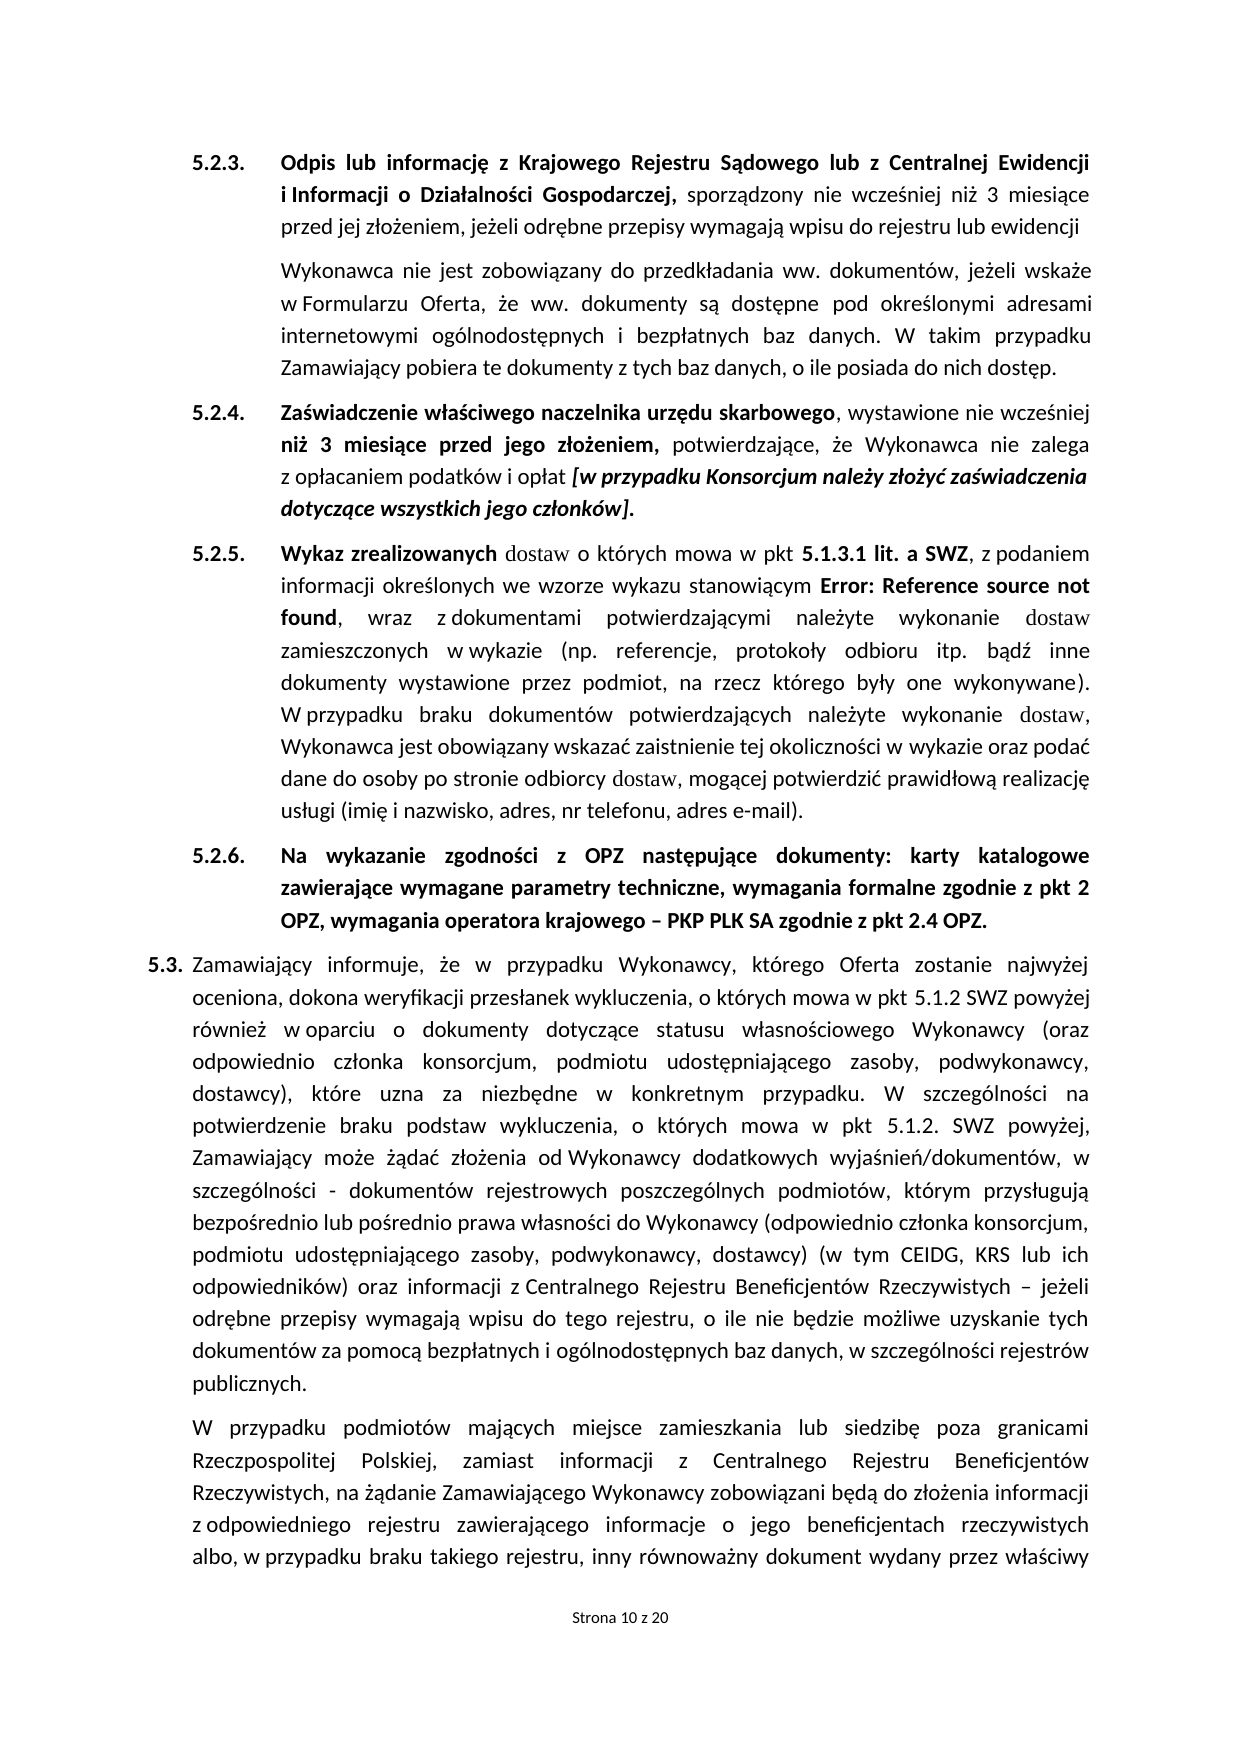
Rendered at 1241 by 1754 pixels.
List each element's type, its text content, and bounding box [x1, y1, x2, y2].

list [192, 1413, 1090, 1570]
text Wykonawca nie jest zobowiązany do przedkładania ww. dokumentów, jeżeli wskaże w Formularzu Oferta, że ww. dokumenty są dostępne pod określonymi adresami internetowymi ogólnodostępnych i bezpłatnych baz danych. W takim przypadku Zamawiający pobiera te dokumenty z tych baz danych, o ile posiada do nich dostęp. [148, 257, 1093, 381]
list Zaświadczenie właściwego naczelnika urzędu skarbowego, wystawione nie wcześniej niż 3 miesiące przed jego złożeniem, potwierdzające, że Wykonawca nie zalega z opłacaniem podatków i opłat [w przypadku Konsorcjum należy złożyć zaświadczenia dotyczące wszystkich jego członków]. [192, 398, 1090, 522]
list Wykaz zrealizowanych o których mowa w pkt 5.1.3.1 lit. a SWZ, z podaniem informacji określonych we wzorze wykazu stanowiącym Błąd! Nie można odnaleźć źródła odwołania., wraz z dokumentami potwierdzającymi należyte wykonanie zamieszczonych w wykazie (np. referencje, protokoły odbioru itp. bądź inne dokumenty wystawione przez podmiot, na rzecz którego były one wykonywane). W przypadku braku dokumentów potwierdzających należyte wykonanie , Wykonawca jest obowiązany wskazać zaistnienie tej okoliczności w wykazie oraz podać dane do osoby po stronie odbiorcy , mogącej potwierdzić prawidłową realizację usługi (imię i nazwisko, adres, nr telefonu, adres e-mail). [192, 539, 1090, 825]
list Odpis lub informację z Krajowego Rejestru Sądowego lub z Centralnej Ewidencji i Informacji o Działalności Gospodarczej, sporządzony nie wcześniej niż 3 miesiące przed jej złożeniem, jeżeli odrębne przepisy wymagają wpisu do rejestru lub ewidencji [192, 148, 1090, 240]
list Zamawiający informuje, że w przypadku Wykonawcy, którego Oferta zostanie najwyżej oceniona, dokona weryfikacji przesłanek wykluczenia, o których mowa w pkt 5.1.2 SWZ powyżej również w oparciu o dokumenty dotyczące statusu własnościowego Wykonawcy (oraz odpowiednio członka konsorcjum, podmiotu udostępniającego zasoby, podwykonawcy, dostawcy), które uzna za niezbędne w konkretnym przypadku. W szczególności na potwierdzenie braku podstaw wykluczenia, o których mowa w pkt 5.1.2. SWZ powyżej, Zamawiający może żądać złożenia od Wykonawcy dodatkowych wyjaśnień/dokumentów, w szczególności - dokumentów rejestrowych poszczególnych podmiotów, którym przysługują bezpośrednio lub pośrednio prawa własności do Wykonawcy (odpowiednio członka konsorcjum, podmiotu udostępniającego zasoby, podwykonawcy, dostawcy) (w tym CEIDG, KRS lub ich odpowiedników) oraz informacji z Centralnego Rejestru Beneficjentów Rzeczywistych – jeżeli odrębne przepisy wymagają wpisu do tego rejestru, o ile nie będzie możliwe uzyskanie tych dokumentów za pomocą bezpłatnych i ogólnodostępnych baz danych, w szczególności rejestrów publicznych. [148, 950, 1090, 1397]
list Na wykazanie zgodności z OPZ następujące dokumenty: karty katalogowe zawierające wymagane parametry techniczne, wymagania formalne zgodnie z pkt 2 OPZ, wymagania operatora krajowego – PKP PLK SA zgodnie z pkt 2.4 OPZ. [192, 841, 1090, 934]
